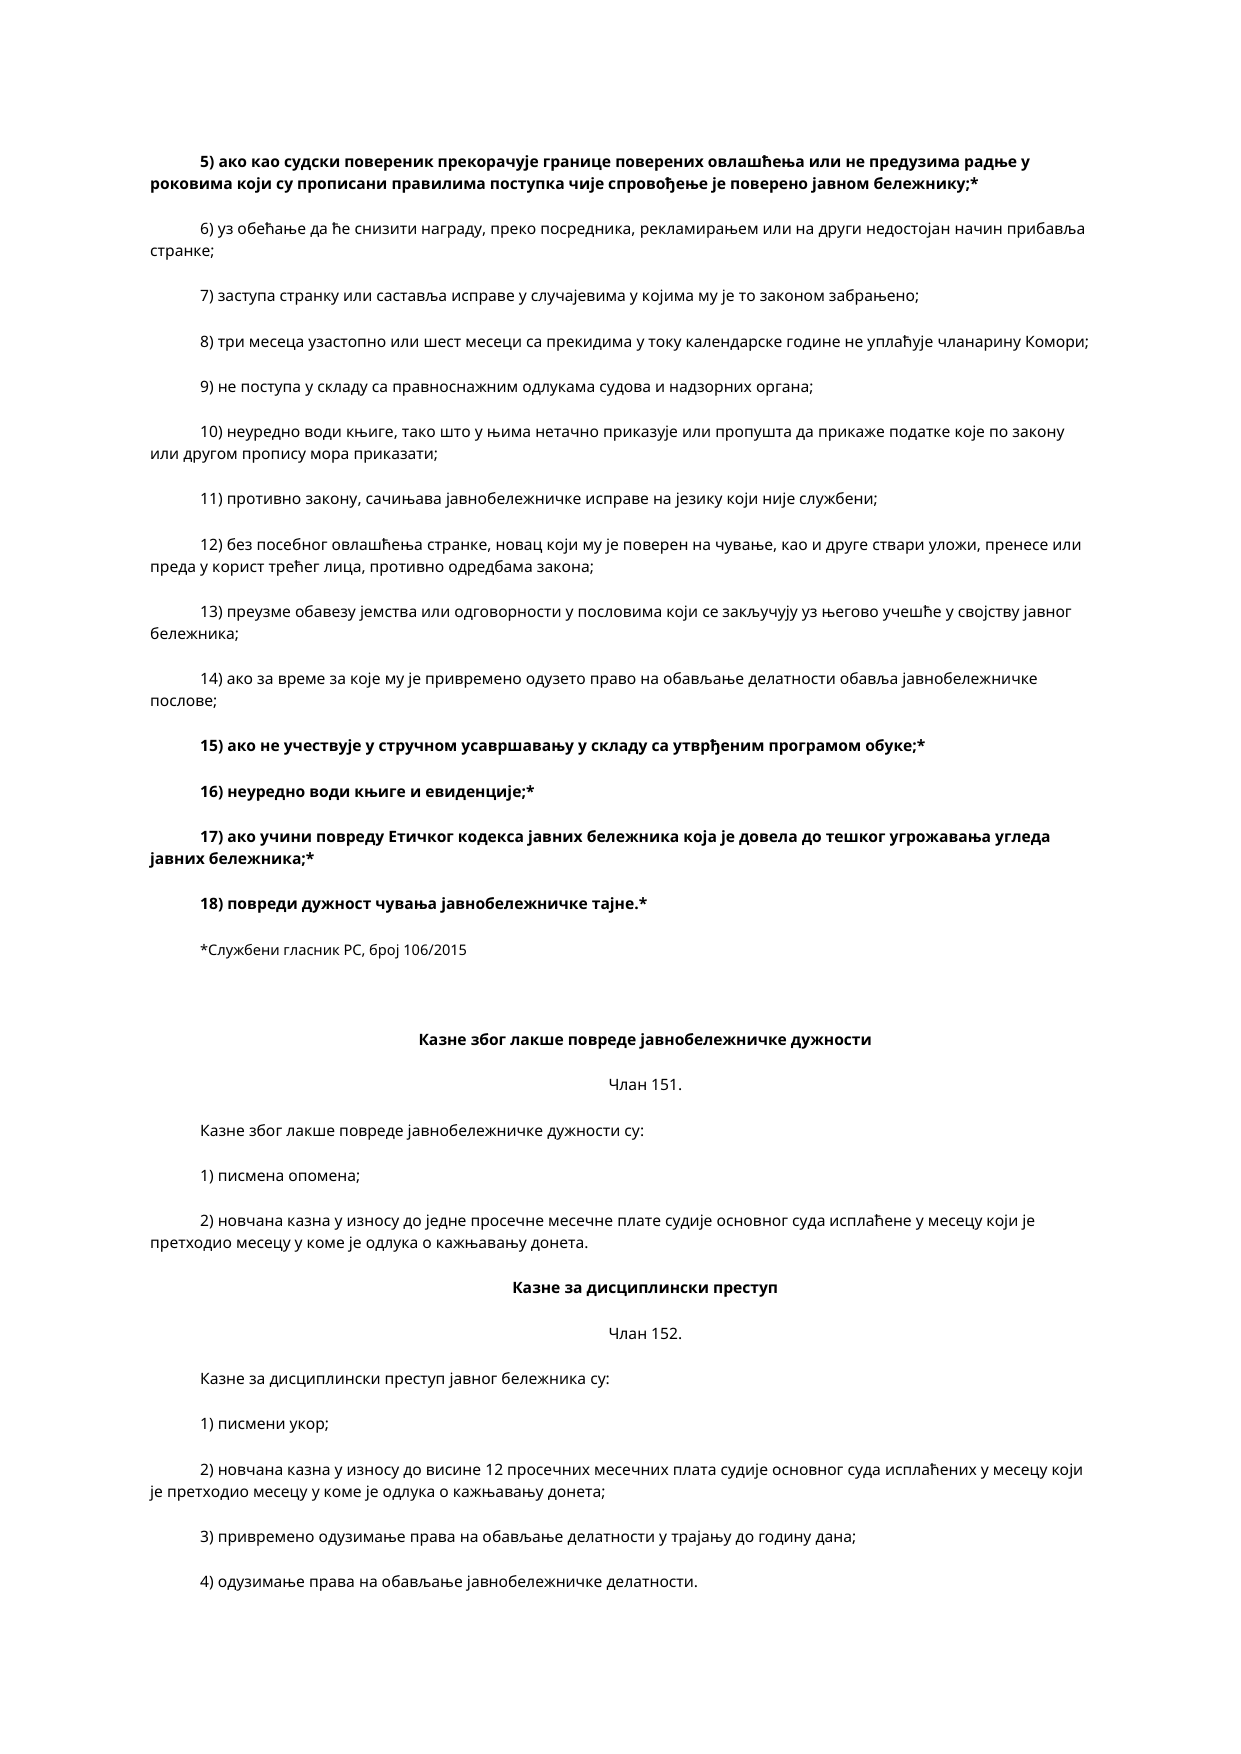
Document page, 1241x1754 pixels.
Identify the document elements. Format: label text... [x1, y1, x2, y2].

text Члан 151. [150, 1073, 1090, 1095]
text 17) ако учини повреду Етичког кодекса јавних бележника која је довела до тешког угрожавања угледа јавних бележника;* [150, 825, 1090, 869]
text 10) неуредно води књиге, тако што у њима нетачно приказује или пропушта да прикаже податке које по закону или другом пропису мора приказати; [150, 420, 1090, 464]
text 7) заступа странку или саставља исправе у случајевима у којима му је то законом забрањено; [150, 284, 1090, 306]
text 5) ако као судски повереник прекорачује границе поверених овлашћења или не предузима радње у роковима који су прописани правилима поступка чије спровођење је поверено јавном бележнику;* [150, 150, 1090, 194]
text Члан 152. [150, 1322, 1090, 1344]
text Казне за дисциплински преступ [150, 1277, 1090, 1298]
text 8) три месеца узастопно или шест месеци са прекидима у току календарске године не уплаћује чланарину Комори; [150, 330, 1090, 352]
text 1) писмена опомена; [150, 1164, 1090, 1186]
text 13) преузме обавезу јемства или одговорности у пословима који се закључују уз његово учешће у својству јавног бележника; [150, 600, 1090, 644]
text 6) уз обећање да ће снизити награду, преко посредника, рекламирањем или на други недостојан начин прибавља странке; [150, 217, 1090, 261]
text 2) новчана казна у износу до једне просечне месечне плате судије основног суда исплаћене у месецу који је претходио месецу у коме је одлука о кажњавању донета. [150, 1209, 1090, 1253]
text 3) привремено одузимање права на обављање делатности у трајању до годину дана; [150, 1525, 1090, 1547]
text 14) ако за време за које му је привремено одузето право на обављање делатности обавља јавнобележничке послове; [150, 667, 1090, 711]
text 1) писмени укор; [150, 1412, 1090, 1434]
text 15) ако не учествује у стручном усавршавању у складу са утврђеним програмом обуке;* [150, 734, 1090, 756]
text 4) одузимање права на обављање јавнобележничке делатности. [150, 1570, 1090, 1592]
text 12) без посебног овлашћења странке, новац који му је поверен на чување, као и друге ствари уложи, пренесе или преда у корист трећег лица, противно одредбама закона; [150, 533, 1090, 577]
text 2) новчана казна у износу до висине 12 просечних месечних плата судије основног суда исплаћених у месецу који је претходио месецу у коме је одлука о кажњавању донета; [150, 1458, 1090, 1502]
text Казне за дисциплински преступ јавног бележника су: [150, 1367, 1090, 1389]
text 18) повреди дужност чувања јавнобележничке тајне.* [150, 892, 1090, 914]
text *Службени гласник РС, број 106/2015 [150, 937, 1090, 959]
text Казне због лакше повреде јавнобележничке дужности [150, 1028, 1090, 1050]
text 16) неуредно води књиге и евиденције;* [150, 780, 1090, 802]
text 11) противно закону, сачињава јавнобележничке исправе на језику који није службени; [150, 487, 1090, 509]
text Казне због лакше повреде јавнобележничке дужности су: [150, 1119, 1090, 1141]
text 9) не поступа у складу са правноснажним одлукама судова и надзорних органа; [150, 375, 1090, 397]
